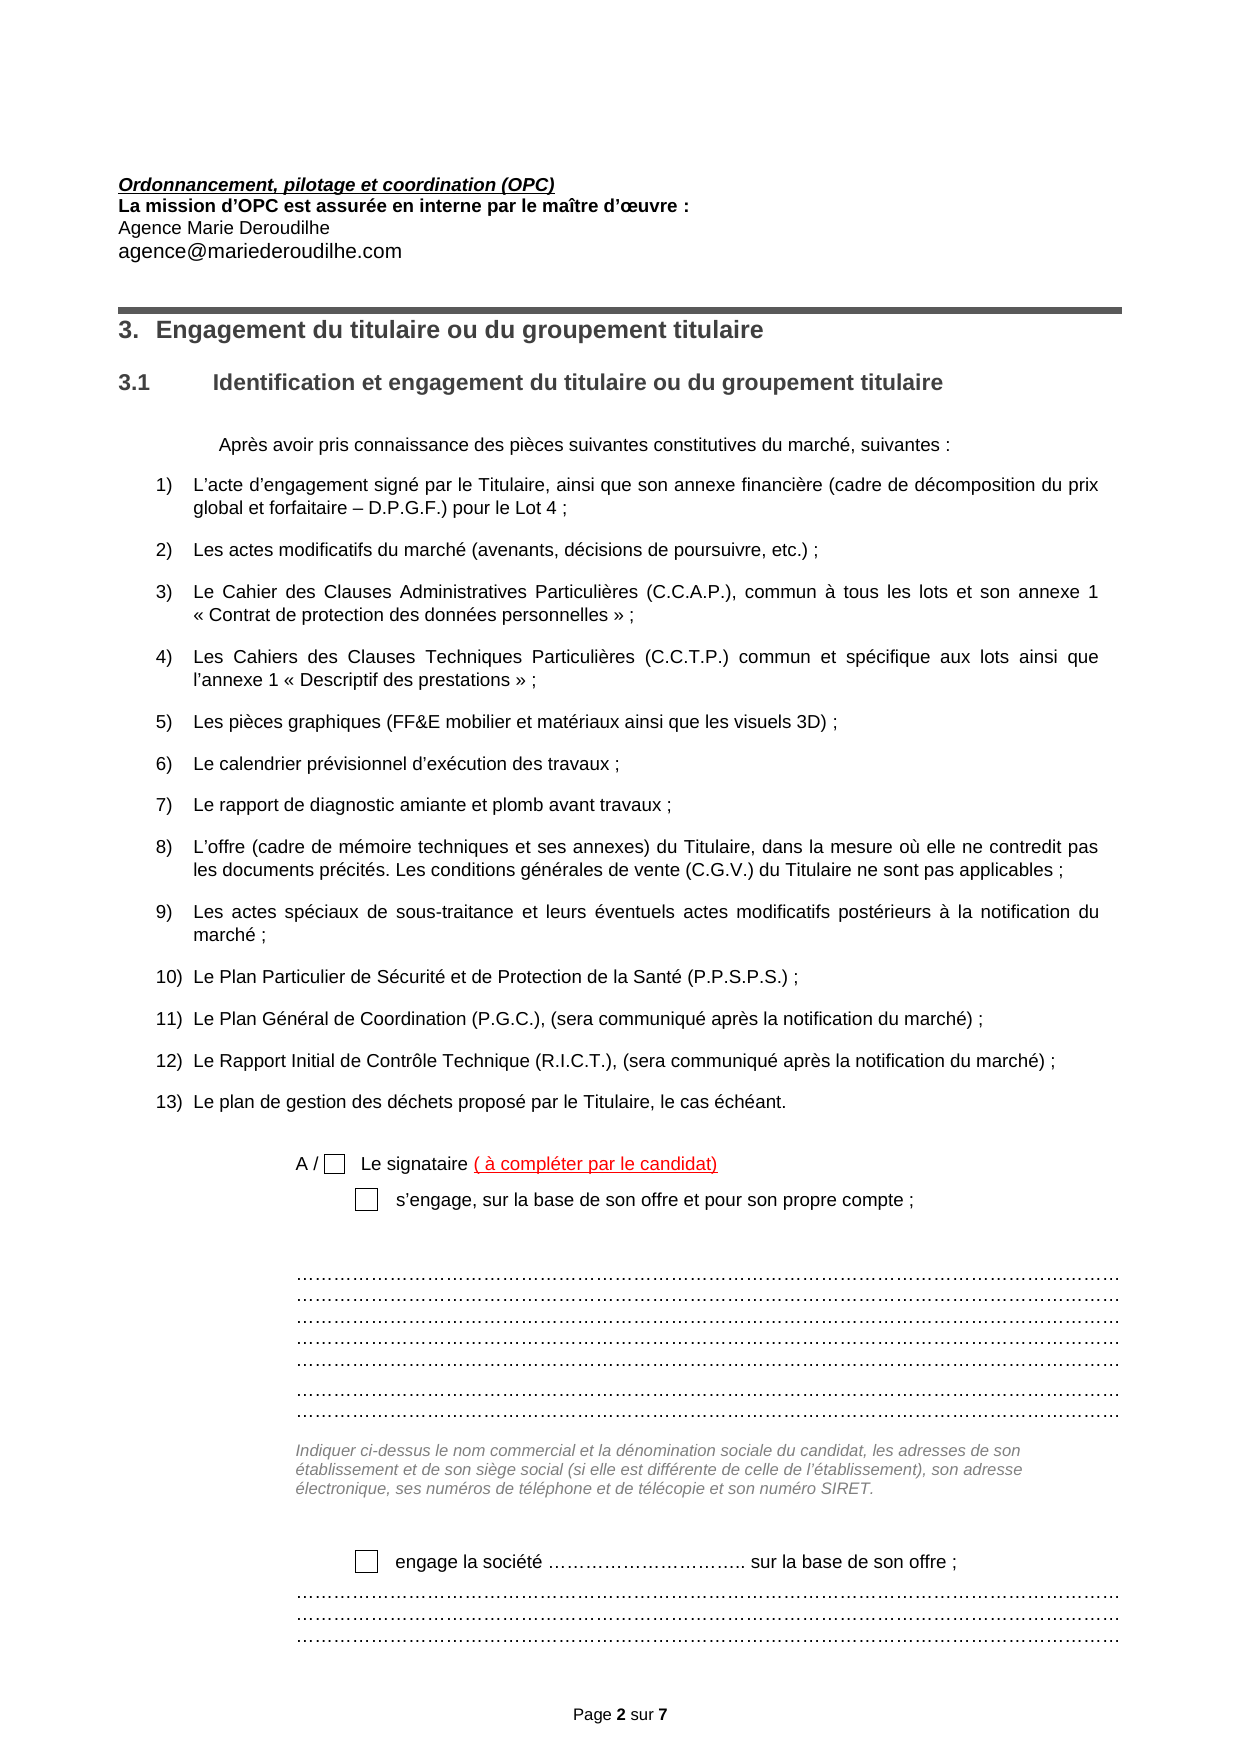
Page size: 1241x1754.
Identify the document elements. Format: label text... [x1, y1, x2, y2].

list Le Cahier des Clauses Administratives Particulières (C.C.A.P.), commun à tous les lots et son annexe 1 « Contrat de protection des données personnelles » ; [156, 581, 1100, 626]
text A / Le signataire ( à compléter par le candidat) [295, 1153, 1122, 1174]
list Le Plan Particulier de Sécurité et de Protection de la Santé (P.P.S.P.S.) ; [156, 966, 1100, 988]
list L’offre (cadre de mémoire techniques et ses annexes) du Titulaire, dans la mesure où elle ne contredit pas les documents précités. Les conditions générales de vente (C.G.V.) du Titulaire ne sont pas applicables ; [156, 836, 1100, 881]
text agence@mariederoudilhe.com [118, 238, 1122, 262]
text ………………………………………………………………………………………………………………………………………………………………………………………………………………………………………… [295, 1378, 1122, 1422]
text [295, 1581, 1122, 1646]
subtitle Engagement du titulaire ou du groupement titulaire [118, 314, 1122, 344]
list L’acte d’engagement signé par le Titulaire, ainsi que son annexe financière (cadre de décomposition du prix global et forfaitaire – D.P.G.F.) pour le Lot 4 ; [156, 474, 1100, 519]
text Ordonnancement, pilotage et coordination (OPC) [118, 174, 1122, 195]
list Le plan de gestion des déchets proposé par le Titulaire, le cas échéant. [156, 1091, 1100, 1113]
list Les Cahiers des Clauses Techniques Particulières (C.C.T.P.) commun et spécifique aux lots ainsi que l’annexe 1 « Descriptif des prestations » ; [156, 646, 1100, 691]
text La mission d’OPC est assurée en interne par le maître d’œuvre : [118, 195, 1122, 217]
list Les pièces graphiques (FF&E mobilier et matériaux ainsi que les visuels 3D) ; [156, 711, 1100, 732]
subtitle Identification et engagement du titulaire ou du groupement titulaire [118, 369, 1122, 396]
list Les actes spéciaux de sous-traitance et leurs éventuels actes modificatifs postérieurs à la notification du marché ; [156, 901, 1100, 946]
list Le calendrier prévisionnel d’exécution des travaux ; [156, 752, 1100, 774]
list Le Plan Général de Coordination (P.G.C.), (sera communiqué après la notification du marché) ; [156, 1008, 1100, 1029]
text Agence Marie Deroudilhe [118, 217, 1122, 238]
text s’engage, sur la base de son offre et pour son propre compte ; [354, 1187, 1122, 1211]
list Les actes modificatifs du marché (avenants, décisions de poursuivre, etc.) ; [156, 539, 1100, 561]
text Après avoir pris connaissance des pièces suivantes constitutives du marché, suivantes : [218, 434, 1122, 455]
list Le rapport de diagnostic amiante et plomb avant travaux ; [156, 794, 1100, 816]
list Le Rapport Initial de Contrôle Technique (R.I.C.T.), (sera communiqué après la notification du marché) ; [156, 1049, 1100, 1071]
text engage la société ………………………….. sur la base de son offre ; [354, 1549, 1122, 1573]
